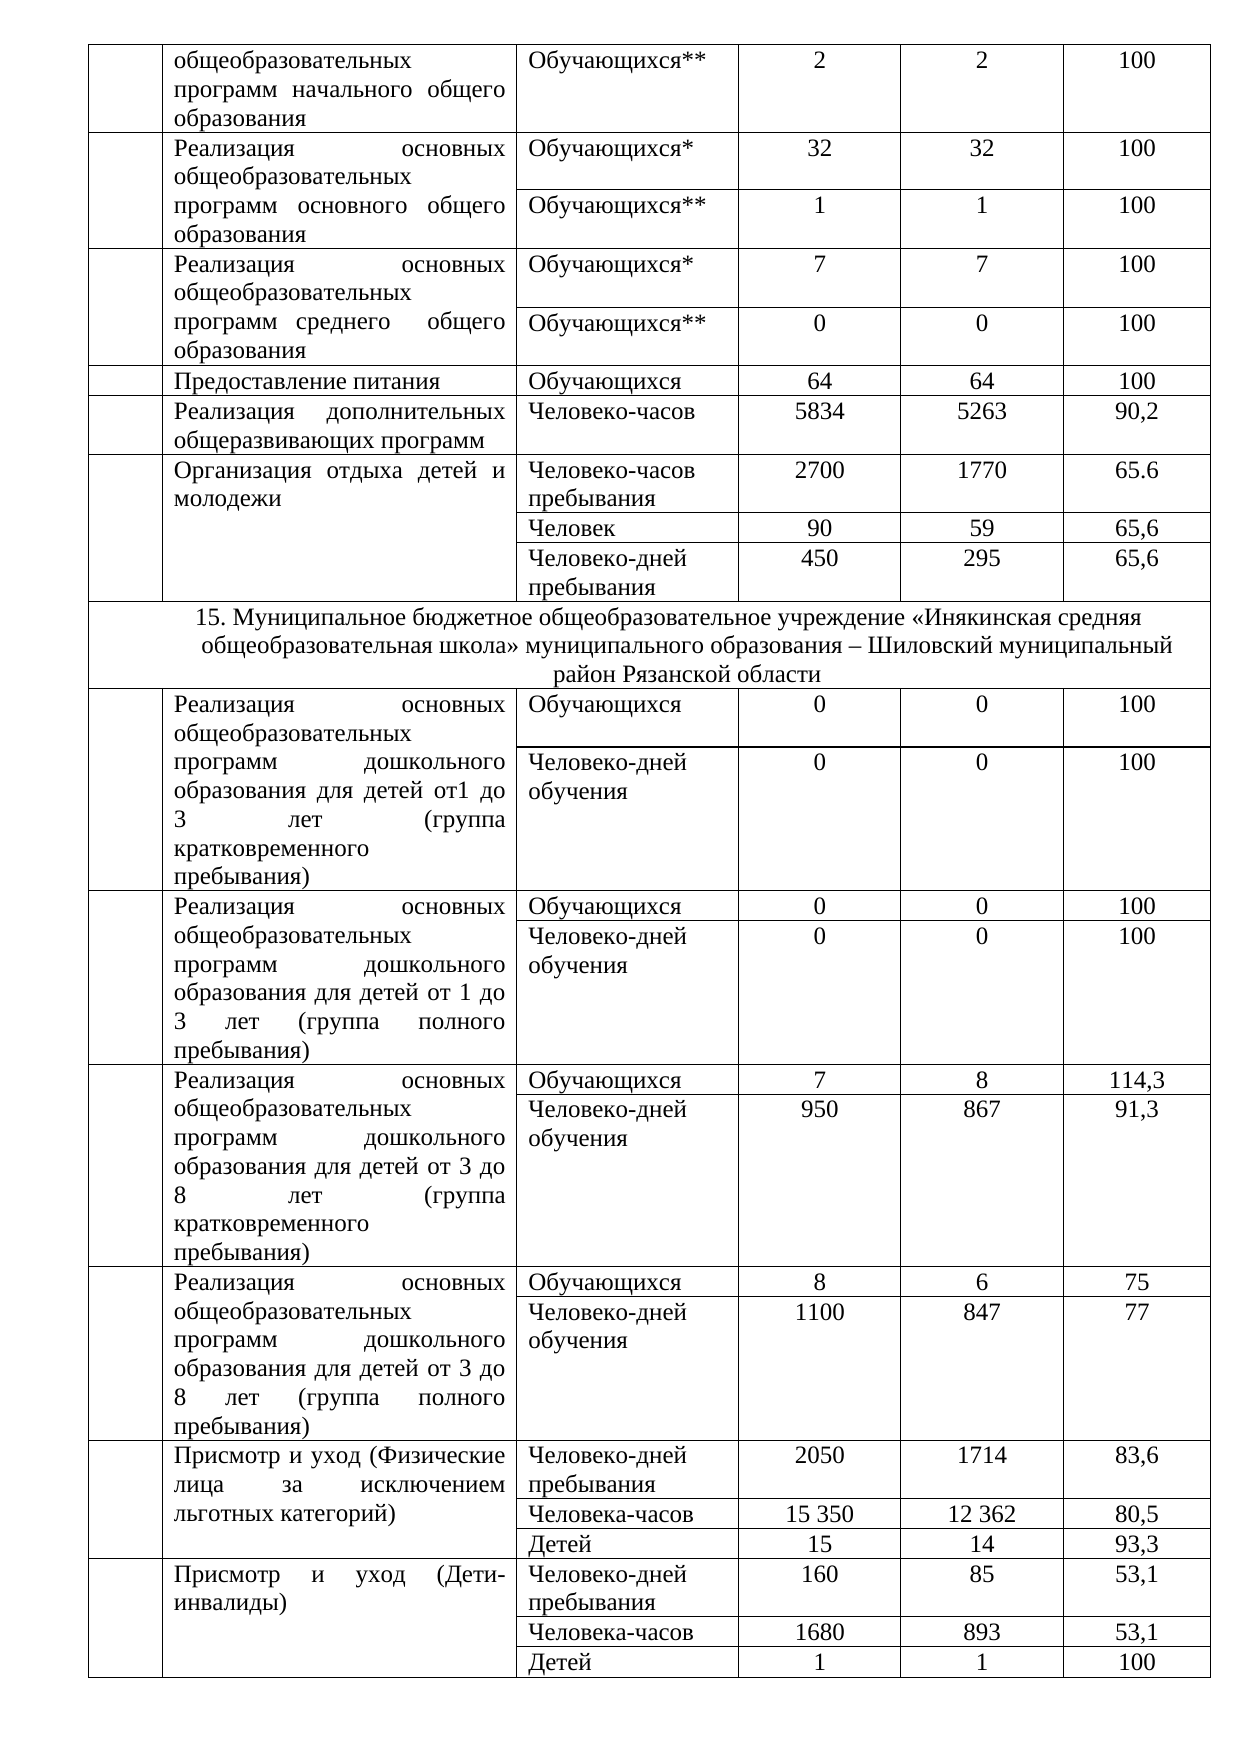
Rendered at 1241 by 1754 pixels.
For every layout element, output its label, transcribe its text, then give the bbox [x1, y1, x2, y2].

table_cell 65.6 [1064, 455, 1210, 512]
table_cell 0 [901, 921, 1063, 1064]
table_cell [89, 45, 162, 132]
table_cell Человеко-дней обучения [517, 1095, 738, 1266]
table_cell 90 [739, 513, 900, 542]
table_cell 0 [901, 748, 1063, 890]
table_cell [89, 366, 162, 395]
table_cell 59 [901, 513, 1063, 542]
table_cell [163, 45, 516, 132]
table_cell 1 [739, 1647, 900, 1677]
table_cell 114,3 [1064, 1065, 1210, 1093]
table_cell 160 [739, 1559, 900, 1616]
table_cell 7 [739, 249, 900, 307]
table_cell Детей [517, 1529, 738, 1558]
table_cell 893 [901, 1617, 1063, 1646]
table_cell 5263 [901, 396, 1063, 454]
table_cell Обучающихся* [517, 249, 738, 307]
table_cell 15 350 [739, 1499, 900, 1528]
table_cell 80,5 [1064, 1499, 1210, 1528]
table_cell 14 [901, 1529, 1063, 1558]
table_cell 8 [901, 1065, 1063, 1093]
table_cell 0 [739, 308, 900, 365]
table_cell [89, 1065, 162, 1266]
table_cell 64 [739, 366, 900, 395]
table_cell [89, 133, 162, 248]
table_cell 7 [901, 249, 1063, 307]
table_cell Реализация основных общеобразовательных программ основного общего образования [163, 133, 516, 248]
table_cell Реализация основных общеобразовательных программ дошкольного образования для детей от 3 до 8 лет (группа полного пребывания) [163, 1267, 516, 1439]
table_cell 77 [1064, 1297, 1210, 1439]
table_cell 0 [901, 689, 1063, 746]
table_cell Человеко-часов [517, 396, 738, 454]
table_cell 1 [901, 190, 1063, 248]
table_cell 2050 [739, 1441, 900, 1498]
table_cell Предоставление питания [163, 366, 516, 395]
table_cell Реализация основных общеобразовательных программ среднего общего образования [163, 249, 516, 365]
table_cell 100 [1064, 891, 1210, 920]
table_cell 100 [1064, 308, 1210, 365]
table_cell Обучающихся [517, 891, 738, 920]
table_cell Присмотр и уход (Физические лица за исключением льготных категорий) [163, 1441, 516, 1558]
table_cell 1 [739, 190, 900, 248]
table_cell Человеко-часов пребывания [517, 455, 738, 512]
table_cell 100 [1064, 1647, 1210, 1677]
table_cell 100 [1064, 921, 1210, 1064]
table_cell Человек [517, 513, 738, 542]
table_cell Человеко-дней пребывания [517, 1559, 738, 1616]
table_cell 1770 [901, 455, 1063, 512]
table_cell 847 [901, 1297, 1063, 1439]
table_cell 65,6 [1064, 543, 1210, 601]
table_cell 32 [901, 133, 1063, 189]
table_cell 100 [1064, 249, 1210, 307]
table_cell Детей [517, 1647, 738, 1677]
table_cell 53,1 [1064, 1617, 1210, 1646]
table_cell [89, 249, 162, 365]
table_cell Реализация дополнительных общеразвивающих программ [163, 396, 516, 454]
table_cell 7 [739, 1065, 900, 1093]
table_cell 2700 [739, 455, 900, 512]
table_cell 100 [1064, 748, 1210, 890]
table_cell 2 [739, 45, 900, 132]
table_cell Человеко-дней пребывания [517, 1441, 738, 1498]
table_cell Человеко-дней обучения [517, 748, 738, 890]
table_cell 53,1 [1064, 1559, 1210, 1616]
table_cell 1100 [739, 1297, 900, 1439]
table_cell 100 [1064, 689, 1210, 746]
table_cell 950 [739, 1095, 900, 1266]
table_cell Человека-часов [517, 1499, 738, 1528]
table_cell 6 [901, 1267, 1063, 1296]
table_cell 8 [739, 1267, 900, 1296]
table_cell Обучающихся [517, 366, 738, 395]
table_cell [89, 1267, 162, 1439]
table_cell Человеко-дней обучения [517, 1297, 738, 1439]
table_cell [89, 1441, 162, 1558]
table_cell Человека-часов [517, 1617, 738, 1646]
table_cell Обучающихся** [517, 190, 738, 248]
table_cell Обучающихся [517, 689, 738, 746]
table_cell 100 [1064, 366, 1210, 395]
table_cell 5834 [739, 396, 900, 454]
table_cell 65,6 [1064, 513, 1210, 542]
table_cell 1 [901, 1647, 1063, 1677]
table_cell 12 362 [901, 1499, 1063, 1528]
table_cell 32 [739, 133, 900, 189]
table_cell 85 [901, 1559, 1063, 1616]
table_cell 295 [901, 543, 1063, 601]
table_cell 93,3 [1064, 1529, 1210, 1558]
table_cell Обучающихся* [517, 133, 738, 189]
table_cell 90,2 [1064, 396, 1210, 454]
table_cell Обучающихся** [517, 308, 738, 365]
table_cell Реализация основных общеобразовательных программ дошкольного образования для детей от 1 до 3 лет (группа полного пребывания) [163, 891, 516, 1064]
table_cell 1714 [901, 1441, 1063, 1498]
table_cell 83,6 [1064, 1441, 1210, 1498]
table_cell Обучающихся [517, 1065, 738, 1093]
table_cell 75 [1064, 1267, 1210, 1296]
table_cell [89, 455, 162, 601]
table_cell 91,3 [1064, 1095, 1210, 1266]
table_cell Реализация основных общеобразовательных программ дошкольного образования для детей от 3 до 8 лет (группа кратковременного пребывания) [163, 1065, 516, 1266]
table_cell 2 [901, 45, 1063, 132]
table_cell 0 [739, 748, 900, 890]
table_cell Человеко-дней пребывания [517, 543, 738, 601]
table_cell 450 [739, 543, 900, 601]
table_cell Организация отдыха детей и молодежи [163, 455, 516, 601]
table_cell 867 [901, 1095, 1063, 1266]
table_cell 100 [1064, 190, 1210, 248]
table_cell 0 [739, 891, 900, 920]
table_cell Человеко-дней обучения [517, 921, 738, 1064]
table_cell [89, 689, 162, 890]
table_cell Обучающихся [517, 1267, 738, 1296]
table_cell 100 [1064, 133, 1210, 189]
table_cell 64 [901, 366, 1063, 395]
table_cell Муниципальное бюджетное общеобразовательное учреждение «Инякинская средняя общеобразовательная школа» муниципального образования – Шиловский муниципальный район Рязанской области [89, 602, 1210, 688]
table_cell 1680 [739, 1617, 900, 1646]
table_cell 0 [901, 308, 1063, 365]
table_cell Присмотр и уход (Дети-инвалиды) [163, 1559, 516, 1677]
table_cell [89, 1559, 162, 1677]
table_cell 0 [739, 921, 900, 1064]
table_cell 15 [739, 1529, 900, 1558]
table_cell 0 [901, 891, 1063, 920]
table_cell Реализация основных общеобразовательных программ дошкольного образования для детей от1 до 3 лет (группа кратковременного пребывания) [163, 689, 516, 890]
table_cell 100 [1064, 45, 1210, 132]
table_cell 0 [739, 689, 900, 746]
table_cell Обучающихся** [517, 45, 738, 132]
table_cell [89, 396, 162, 454]
table_cell [89, 891, 162, 1064]
